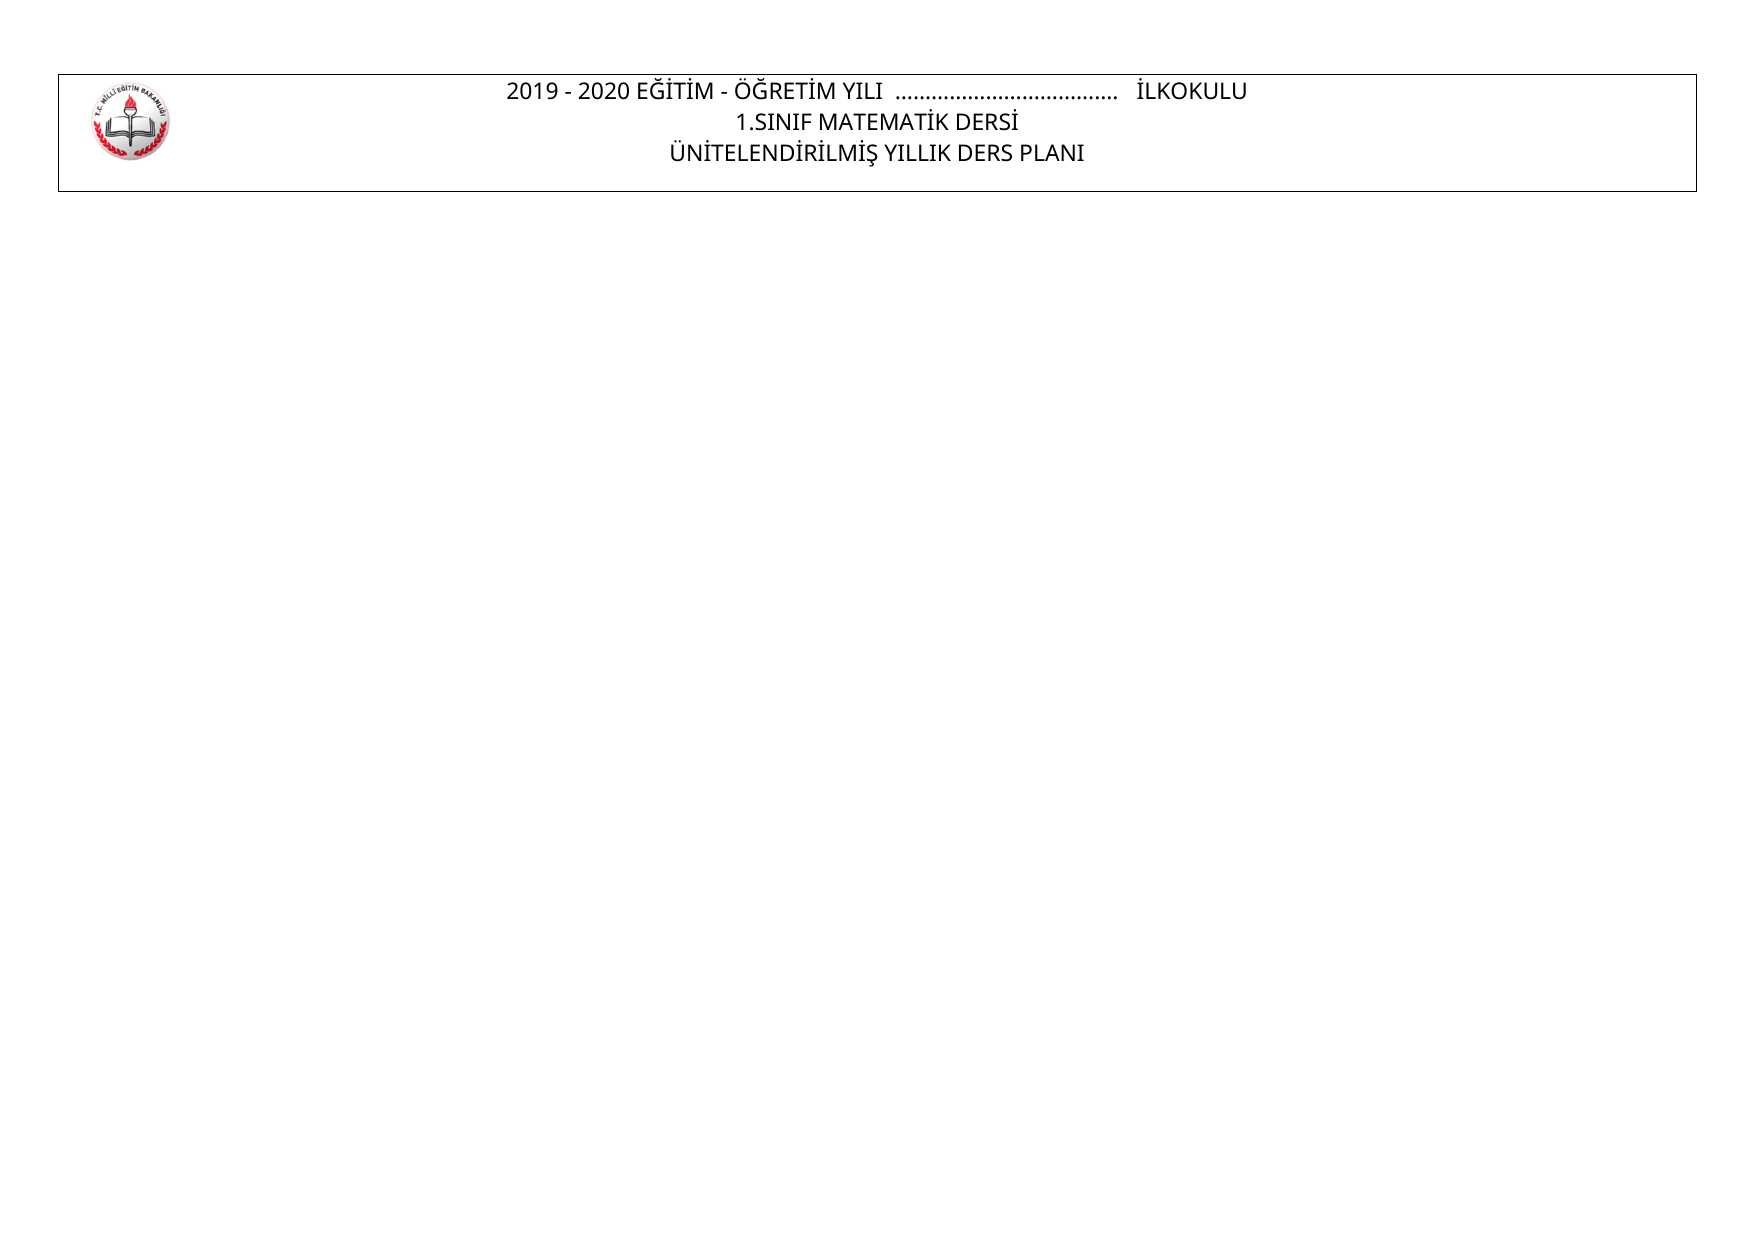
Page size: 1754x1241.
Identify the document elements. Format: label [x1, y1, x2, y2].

picture [85, 77, 175, 167]
